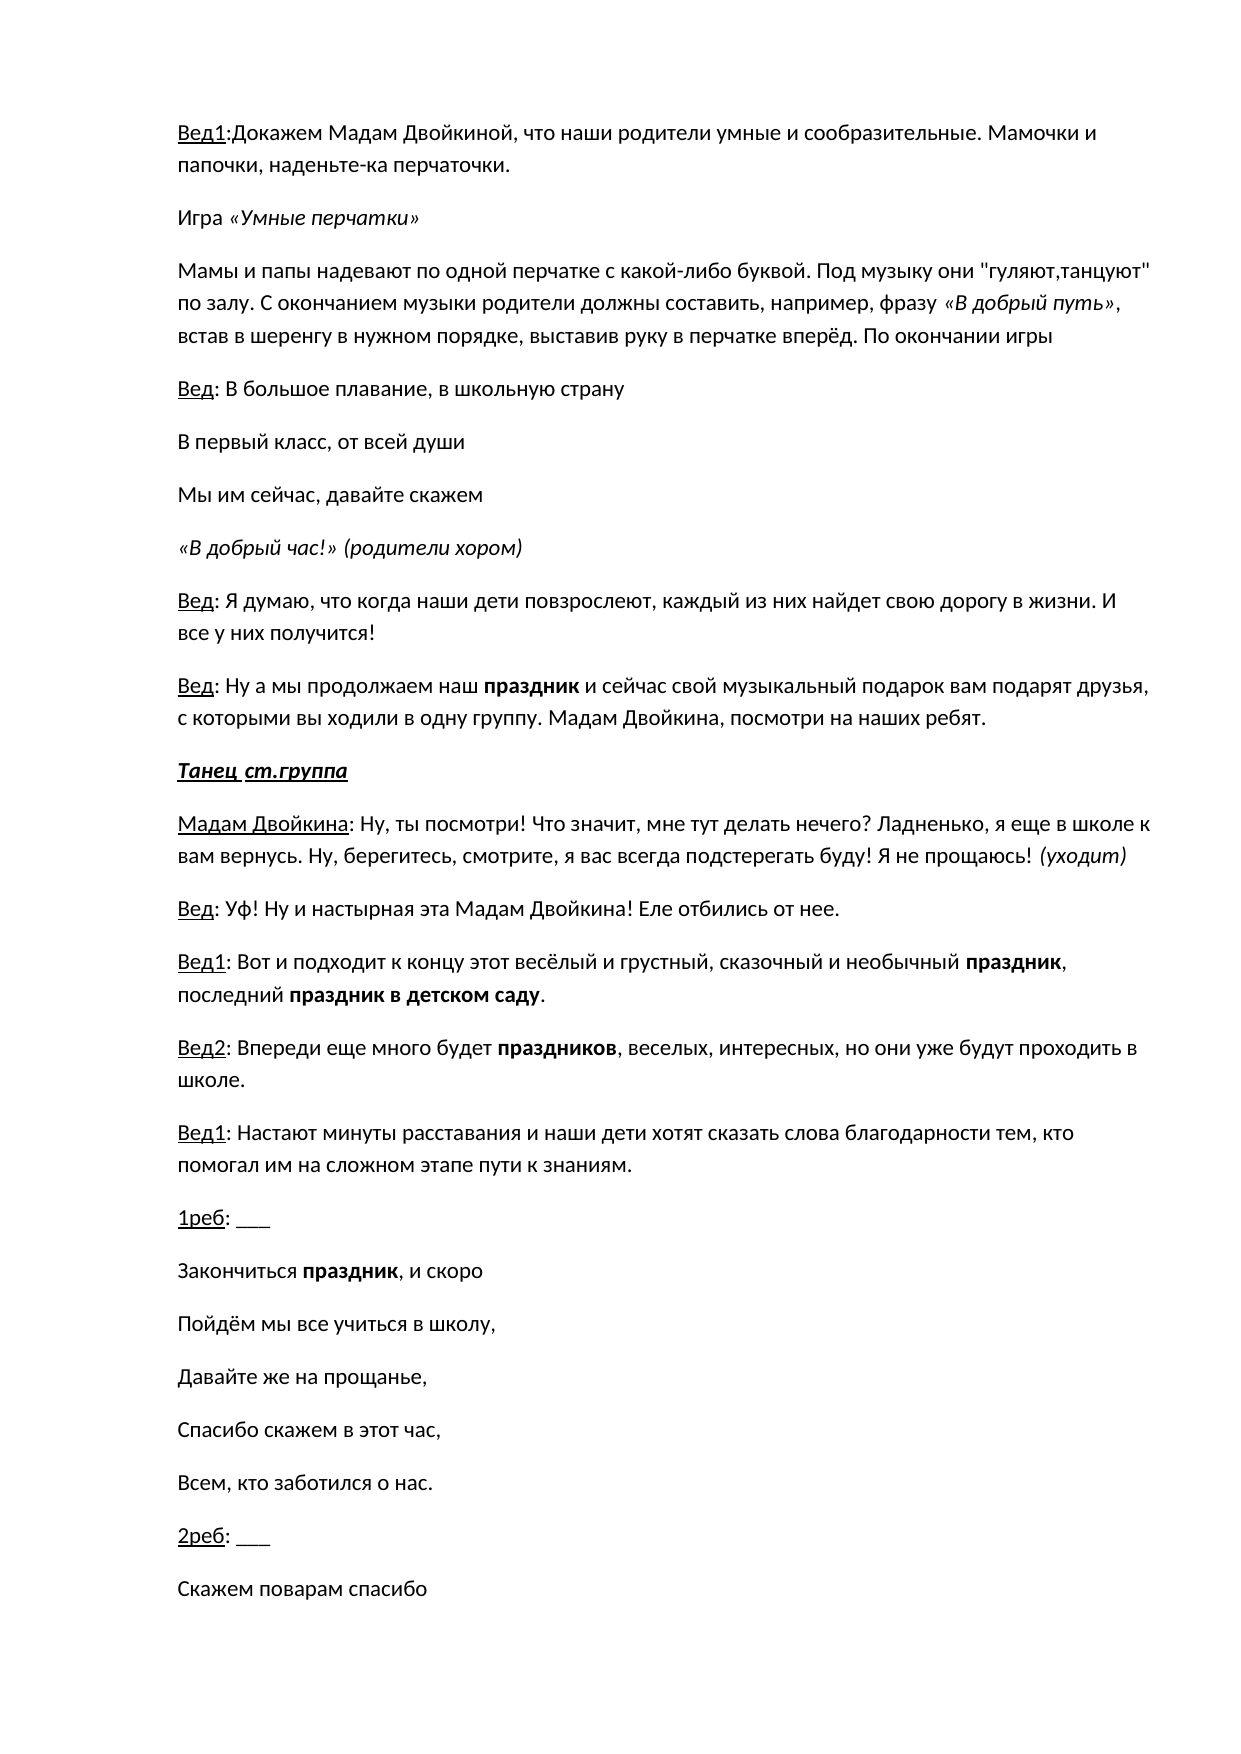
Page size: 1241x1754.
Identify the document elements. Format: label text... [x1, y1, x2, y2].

text Пойдём мы все учиться в школу, [177, 1309, 1152, 1337]
text Вед1:Докажем Мадам Двойкиной, что наши родители умные и сообразительные. Мамочки и папочки, наденьте-ка перчаточки. [177, 118, 1152, 178]
text Всем, кто заботился о нас. [177, 1468, 1152, 1496]
text Спасибо скажем в этот час, [177, 1415, 1152, 1443]
text 2реб: ___ [177, 1521, 1152, 1549]
text Вед: В большое плавание, в школьную страну [177, 374, 1152, 402]
text Танец ст.группа [177, 756, 1152, 784]
text Скажем поварам спасибо [177, 1574, 1152, 1602]
text Закончиться праздник, и скоро [177, 1256, 1152, 1284]
text «В добрый час!» (родители хором) [177, 533, 1152, 561]
text 1реб: ___ [177, 1203, 1152, 1231]
text Вед1: Вот и подходит к концу этот весёлый и грустный, сказочный и необычный праздник, последний праздник в детском саду. [177, 947, 1152, 1008]
text Давайте же на прощанье, [177, 1362, 1152, 1390]
text Вед: Уф! Ну и настырная эта Мадам Двойкина! Еле отбились от нее. [177, 894, 1152, 922]
text Вед: Я думаю, что когда наши дети повзрослеют, каждый из них найдет свою дорогу в жизни. И все у них получится! [177, 586, 1152, 646]
text Мы им сейчас, давайте скажем [177, 480, 1152, 508]
text В первый класс, от всей души [177, 427, 1152, 455]
text Мадам Двойкина: Ну, ты посмотри! Что значит, мне тут делать нечего? Ладненько, я еще в школе к вам вернусь. Ну, берегитесь, смотрите, я вас всегда подстерегать буду! Я не прощаюсь! (уходит) [177, 809, 1152, 869]
text Вед2: Впереди еще много будет праздников, веселых, интересных, но они уже будут проходить в школе. [177, 1033, 1152, 1093]
text Вед1: Настают минуты расставания и наши дети хотят сказать слова благодарности тем, кто помогал им на сложном этапе пути к знаниям. [177, 1118, 1152, 1178]
text Вед: Ну а мы продолжаем наш праздник и сейчас свой музыкальный подарок вам подарят друзья, с которыми вы ходили в одну группу. Мадам Двойкина, посмотри на наших ребят. [177, 671, 1152, 731]
text Мамы и папы надевают по одной перчатке с какой-либо буквой. Под музыку они "гуляют,танцуют" по залу. С окончанием музыки родители должны составить, например, фразу «В добрый путь», встав в шеренгу в нужном порядке, выставив руку в перчатке вперёд. По окончании игры [177, 256, 1152, 349]
text Игра «Умные перчатки» [177, 203, 1152, 231]
